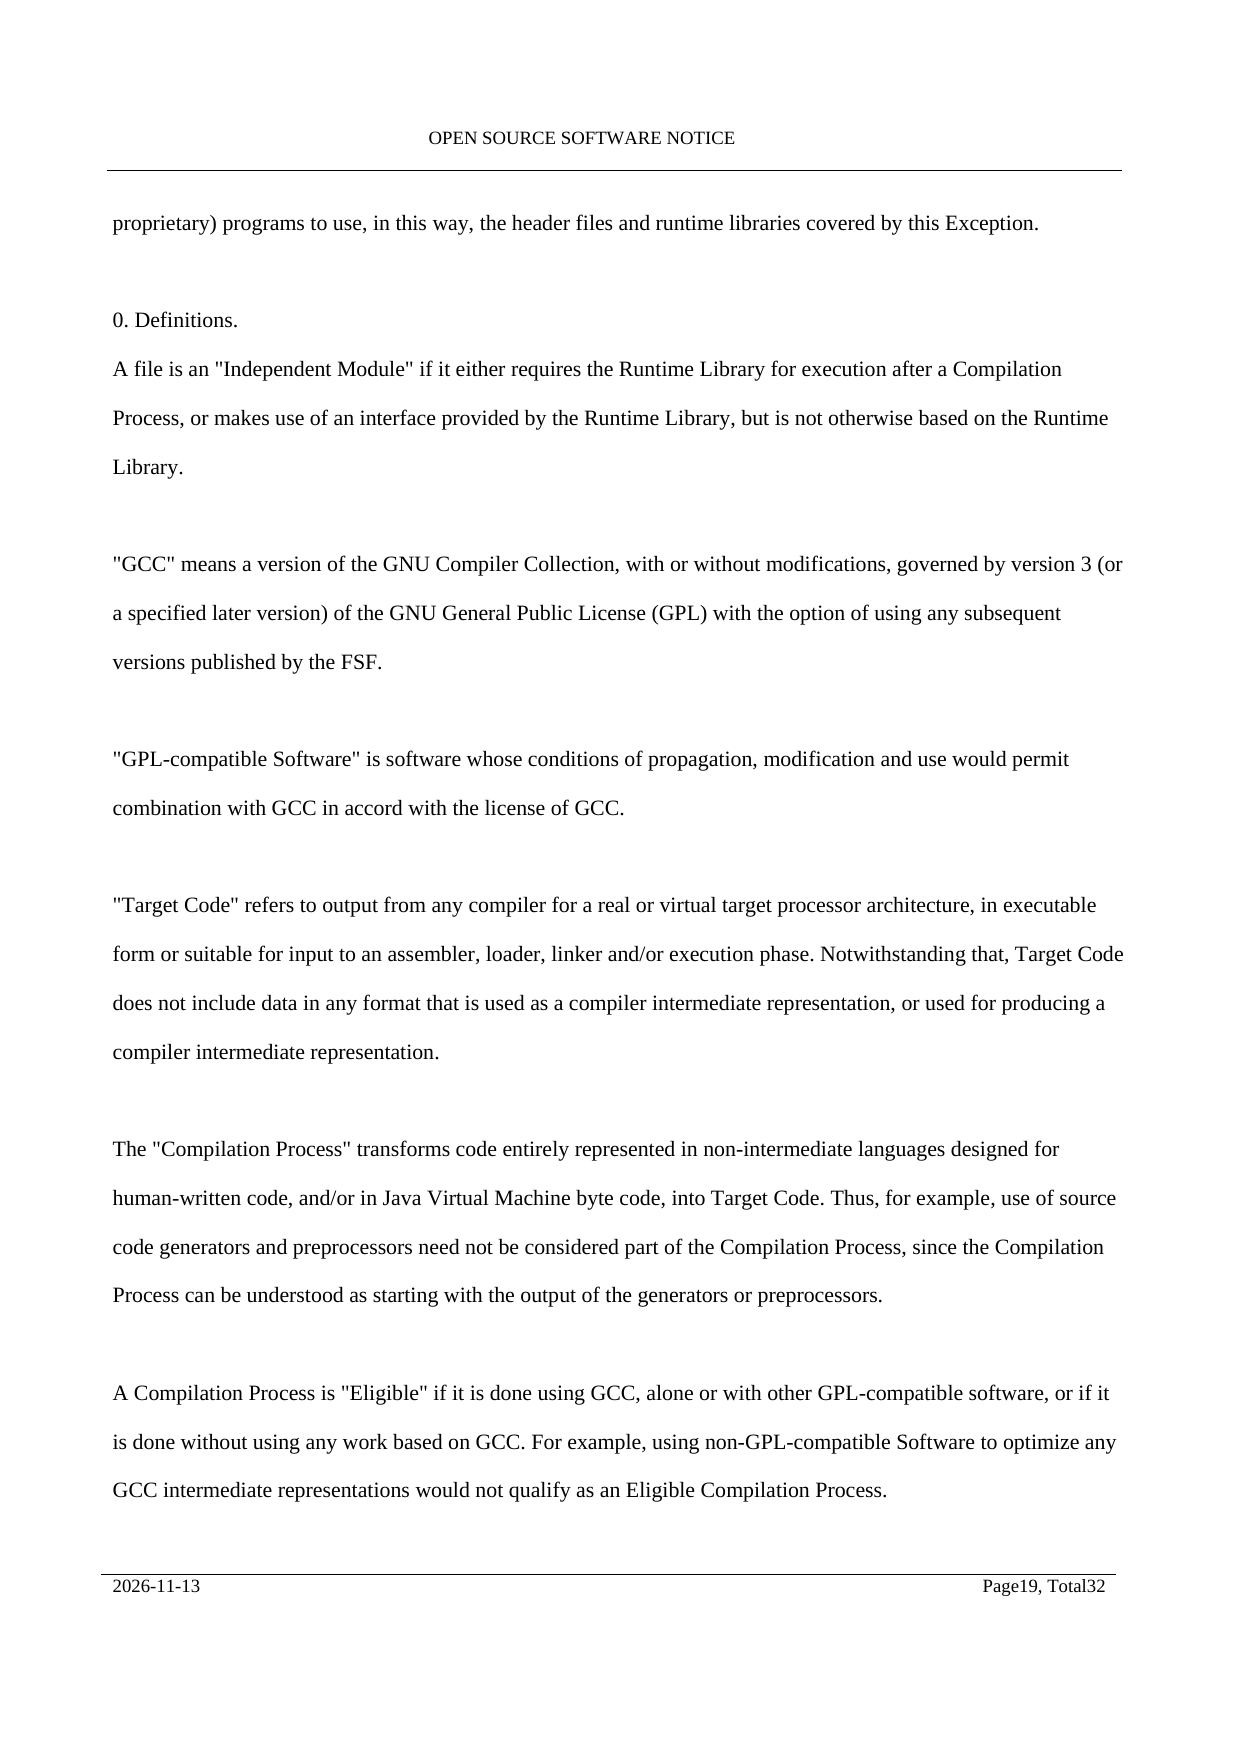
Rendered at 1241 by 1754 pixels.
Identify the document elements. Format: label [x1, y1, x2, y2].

text [112, 206, 1128, 1506]
